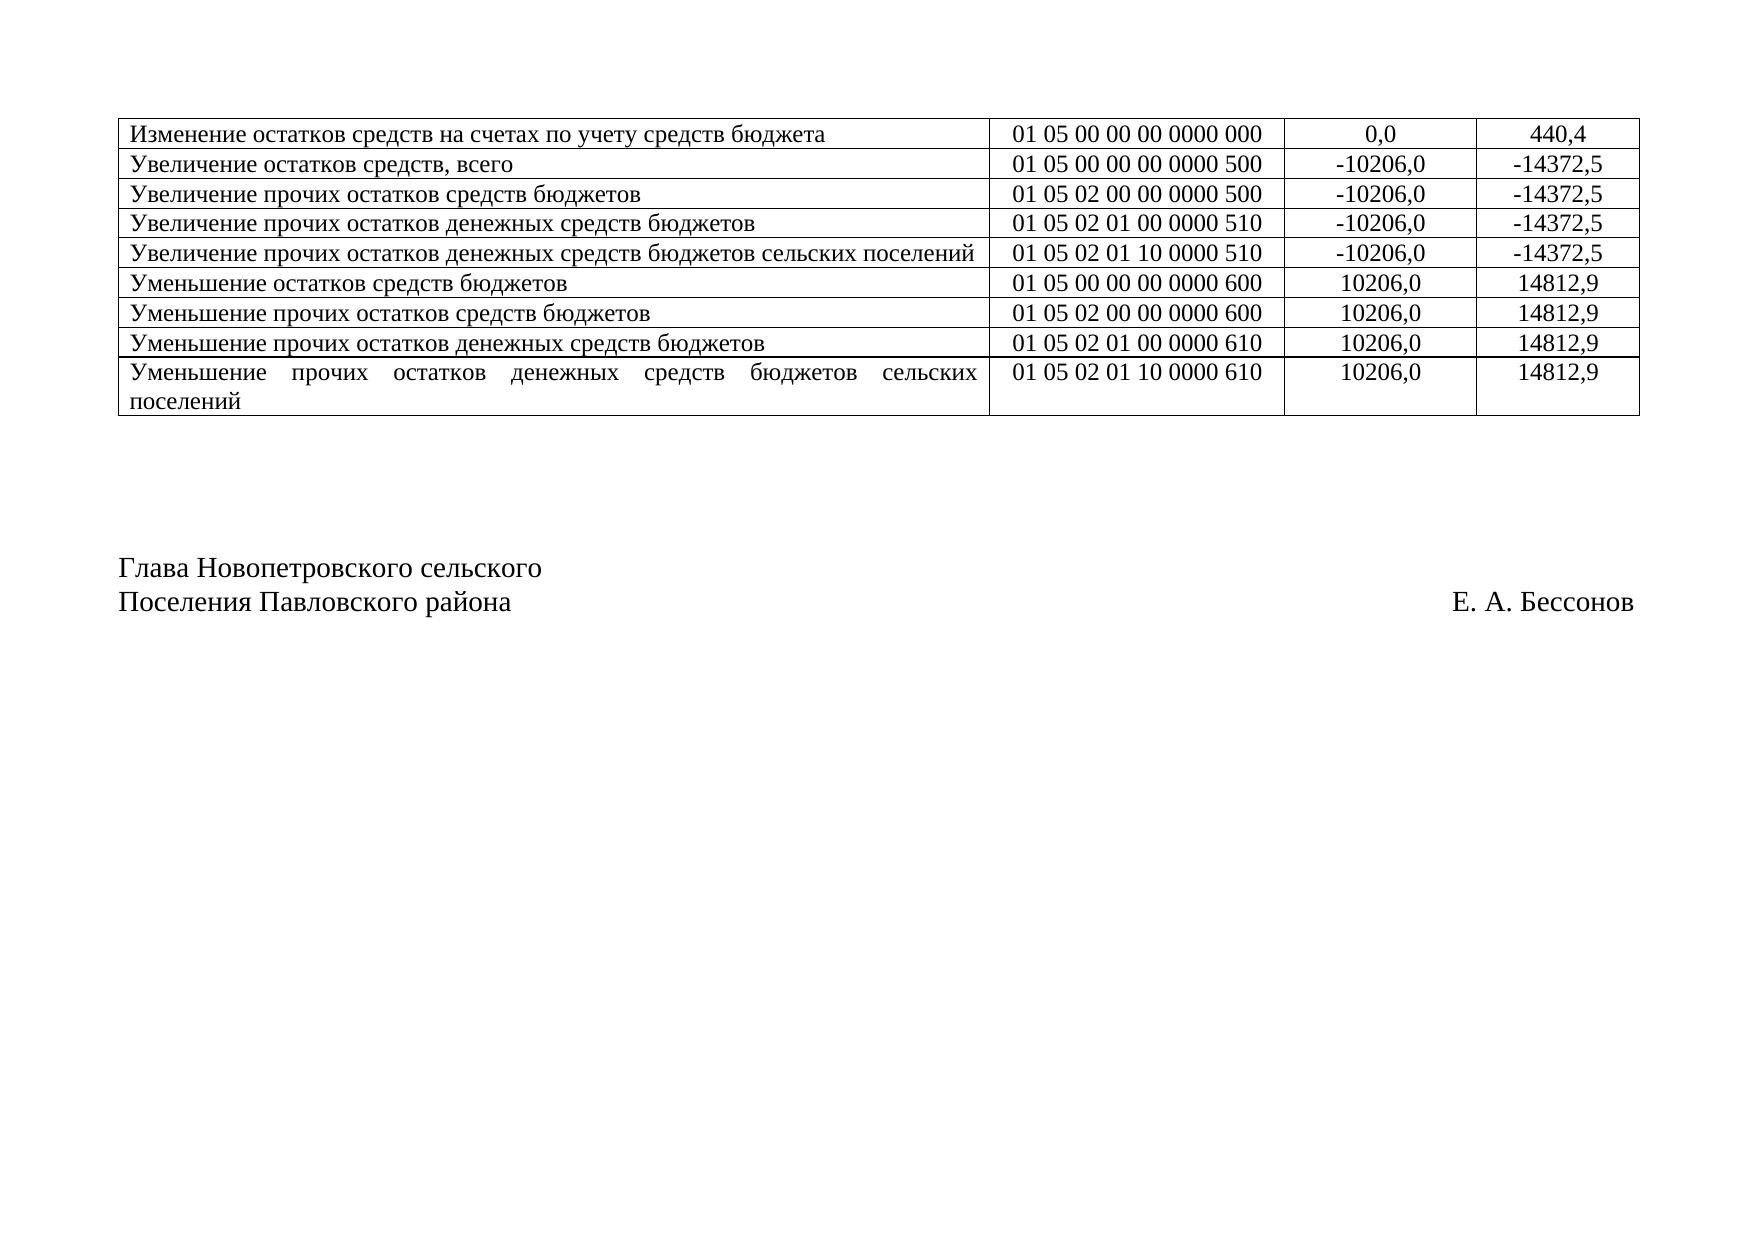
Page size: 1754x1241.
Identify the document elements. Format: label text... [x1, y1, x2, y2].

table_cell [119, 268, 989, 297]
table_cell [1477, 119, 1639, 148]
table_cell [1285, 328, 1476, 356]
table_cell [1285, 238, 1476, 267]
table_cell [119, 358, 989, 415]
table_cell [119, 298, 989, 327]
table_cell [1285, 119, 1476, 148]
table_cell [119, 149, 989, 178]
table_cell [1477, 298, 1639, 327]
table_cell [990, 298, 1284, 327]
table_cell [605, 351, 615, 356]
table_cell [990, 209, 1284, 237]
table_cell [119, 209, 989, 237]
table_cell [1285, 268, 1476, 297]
text Глава Новопетровского сельского [118, 550, 1636, 584]
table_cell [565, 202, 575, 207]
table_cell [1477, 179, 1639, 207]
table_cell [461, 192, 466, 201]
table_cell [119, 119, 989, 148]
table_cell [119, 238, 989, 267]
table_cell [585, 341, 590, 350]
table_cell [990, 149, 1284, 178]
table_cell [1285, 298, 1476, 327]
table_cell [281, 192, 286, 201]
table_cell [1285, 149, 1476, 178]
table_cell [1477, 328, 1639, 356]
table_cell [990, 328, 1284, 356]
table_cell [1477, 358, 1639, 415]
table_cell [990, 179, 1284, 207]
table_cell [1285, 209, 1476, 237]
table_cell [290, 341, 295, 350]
text Поселения Павловского района Е. А. Бессонов [118, 584, 1636, 617]
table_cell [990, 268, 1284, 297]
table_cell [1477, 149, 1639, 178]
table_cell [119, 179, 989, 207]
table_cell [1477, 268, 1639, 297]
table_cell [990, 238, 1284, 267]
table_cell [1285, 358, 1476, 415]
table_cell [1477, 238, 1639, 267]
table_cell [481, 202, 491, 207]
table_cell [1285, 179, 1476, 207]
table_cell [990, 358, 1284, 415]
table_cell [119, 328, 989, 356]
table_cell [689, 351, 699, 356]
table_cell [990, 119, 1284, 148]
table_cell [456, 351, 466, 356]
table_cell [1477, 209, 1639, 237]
